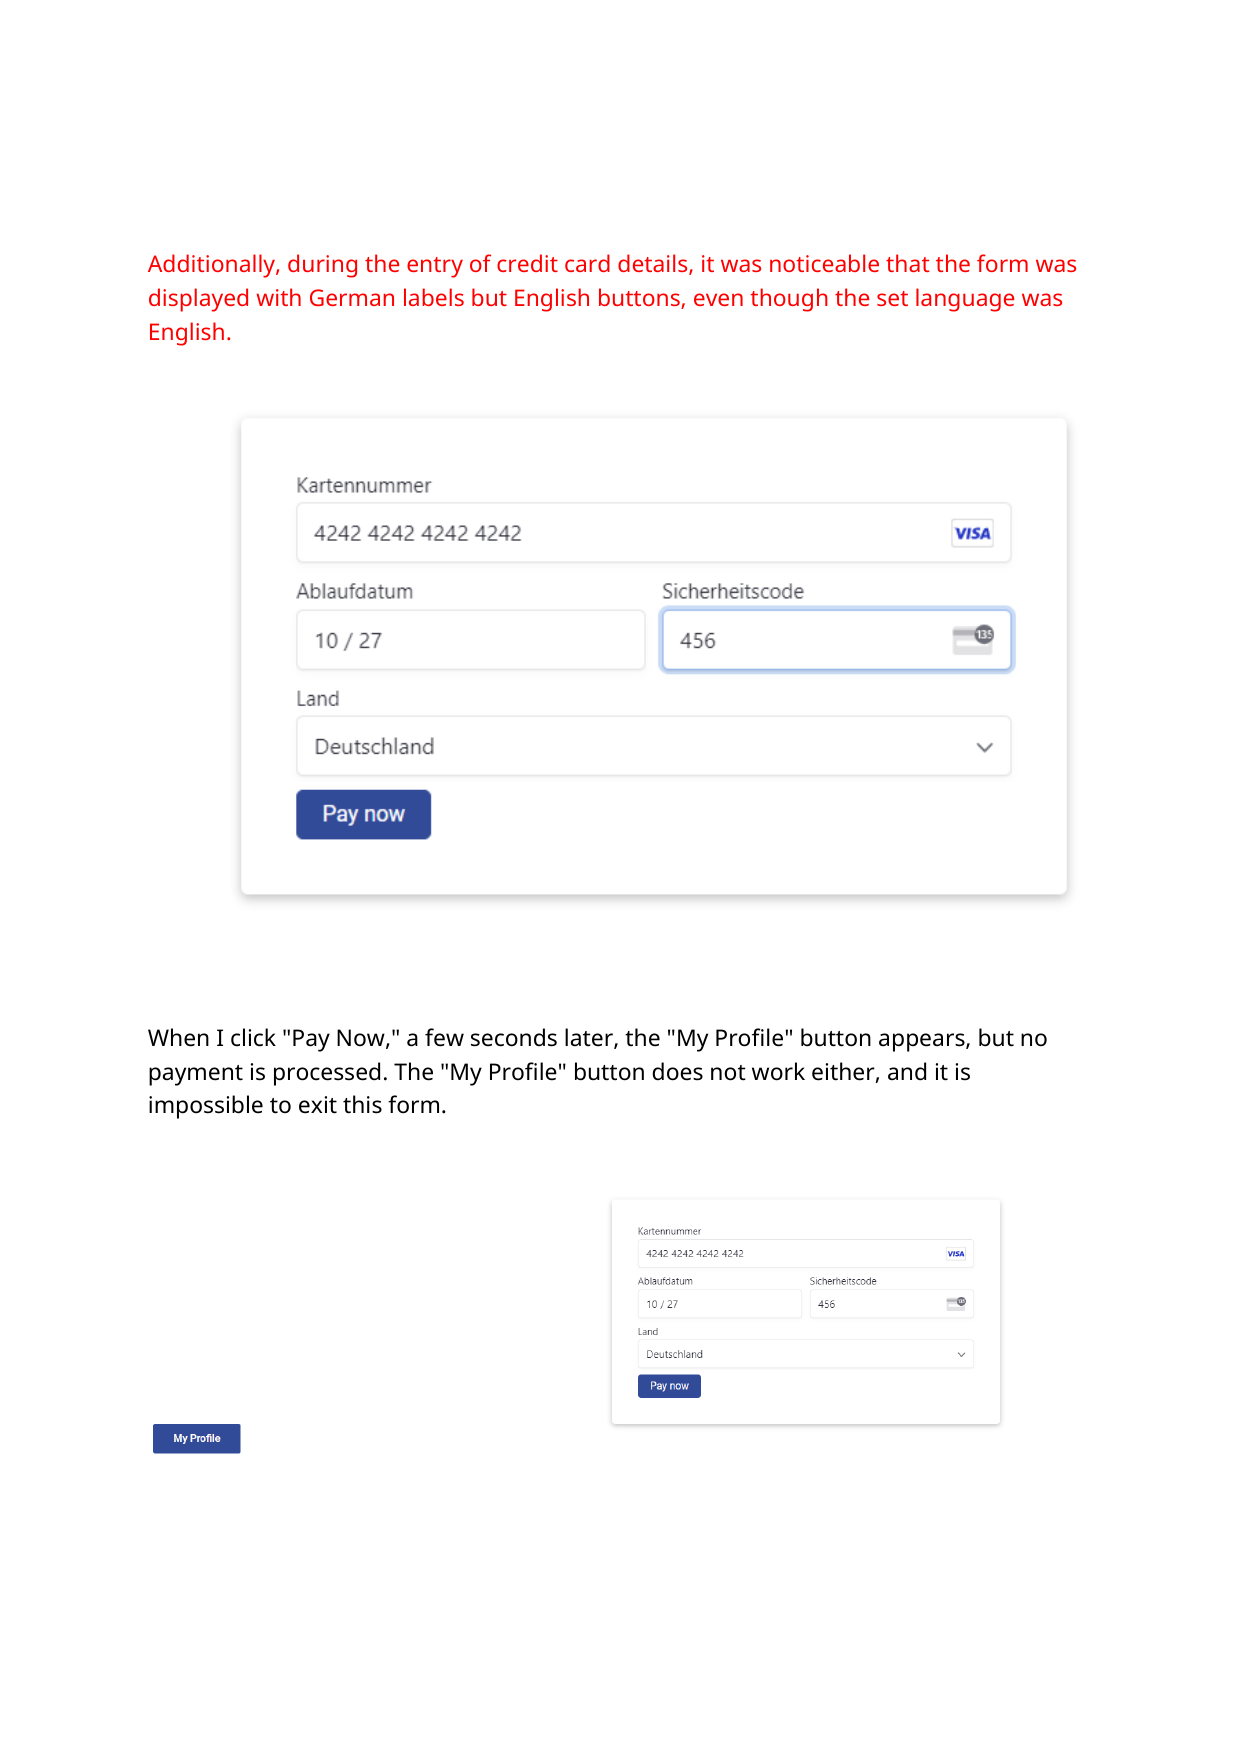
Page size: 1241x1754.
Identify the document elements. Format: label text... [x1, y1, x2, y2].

text Additionally, during the entry of credit card details, it was noticeable that the form was displayed with German labels but English buttons, even though the set language was English. [148, 248, 1093, 347]
text When I click "Pay Now," a few seconds later, the "My Profile" button appears, but no payment is processed. The "My Profile" button does not work either, and it is impossible to exit this form. [148, 1022, 1093, 1121]
picture [229, 396, 1089, 918]
picture [147, 1139, 1093, 1531]
